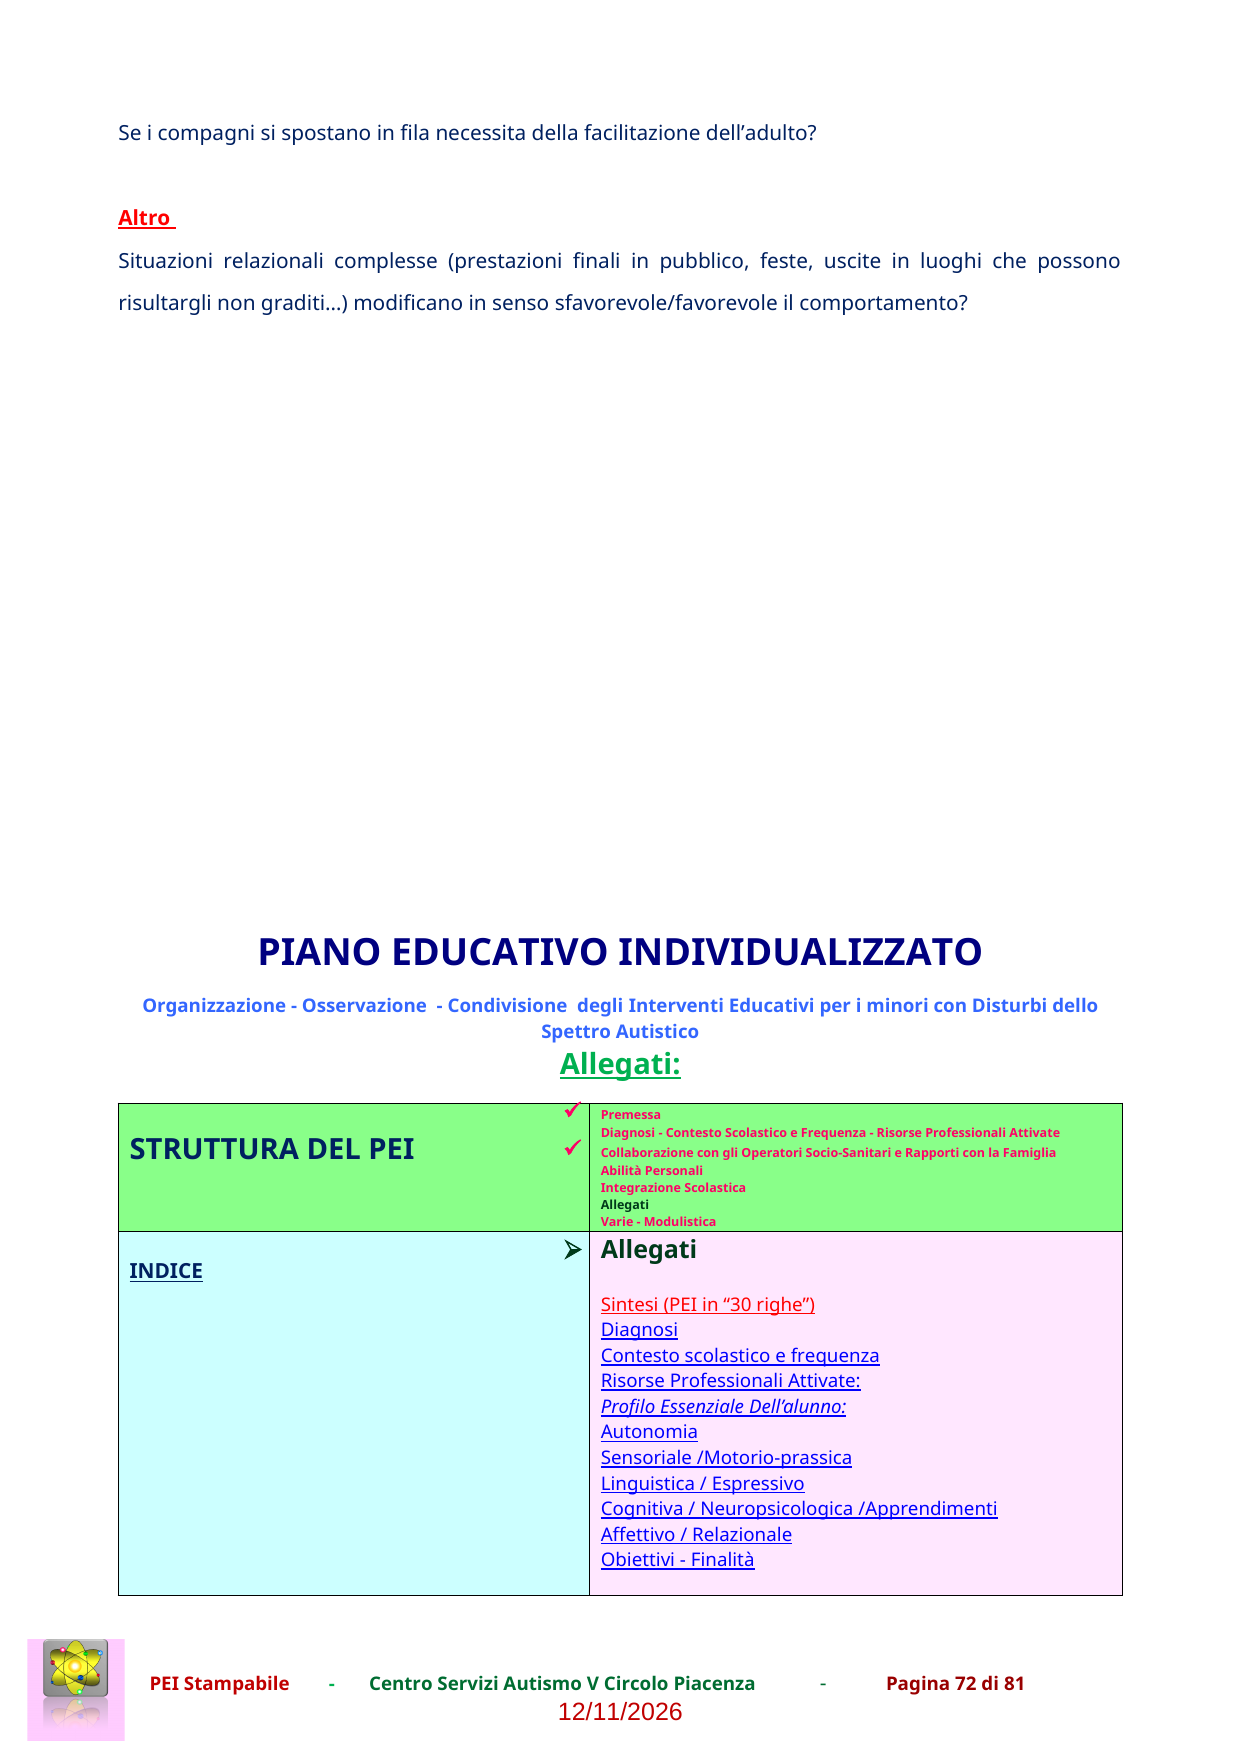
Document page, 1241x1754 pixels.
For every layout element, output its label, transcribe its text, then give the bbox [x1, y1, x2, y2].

title piano educativo individualizzato [118, 925, 1122, 976]
text Situazioni relazionali complesse (prestazioni finali in pubblico, feste, uscite in luoghi che possono risultargli non graditi…) modificano in senso sfavorevole/favorevole il comportamento? [118, 246, 1122, 317]
title Organizzazione - Osservazione - Condivisione degli interventi educativi per i minori con Disturbi dello Spettro Autistico [118, 993, 1122, 1044]
table_cell INDICE [119, 1232, 589, 1595]
table_header Struttura del PEI [119, 1104, 589, 1231]
text Altro [118, 203, 1122, 232]
table_header Premessa Diagnosi - Contesto Scolastico e Frequenza - Risorse Professionali Attivate Collaborazione con gli Operatori Socio-Sanitari e Rapporti con la Famiglia Abilità Personali Integrazione Scolastica Allegati Varie - Modulistica [590, 1104, 1122, 1231]
text Allegati: [118, 1044, 1122, 1083]
text Se i compagni si spostano in fila necessita della facilitazione dell’adulto? [118, 118, 1122, 147]
table_cell Allegati Sintesi (PEI in “30 righe”) Diagnosi Contesto scolastico e frequenza Risorse Professionali Attivate: Profilo Essenziale Dell’alunno: Autonomia Sensoriale /Motorio-prassica Linguistica / Espressivo Cognitiva / Neuropsicologica /Apprendimenti Affettivo / Relazionale Obiettivi - Finalità [590, 1232, 1122, 1595]
picture [27, 1639, 125, 1741]
